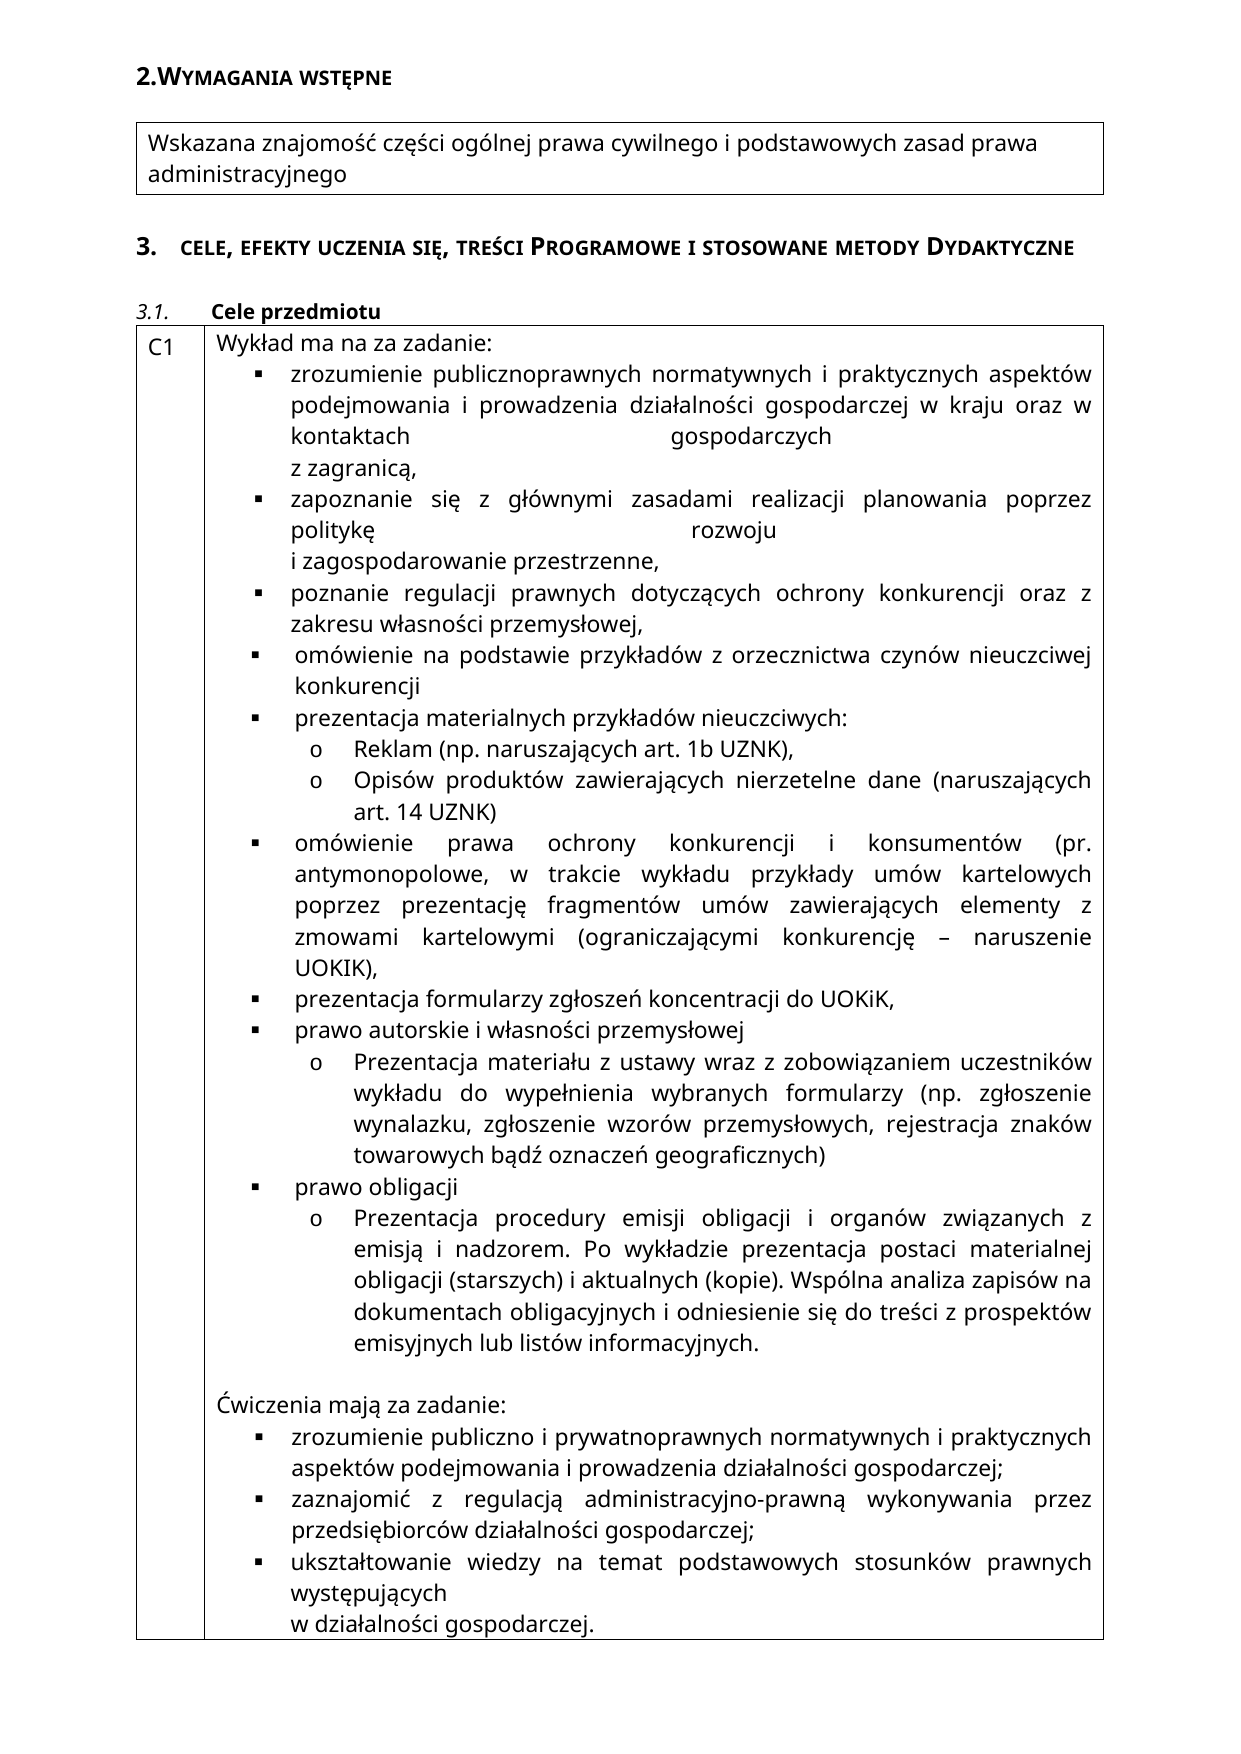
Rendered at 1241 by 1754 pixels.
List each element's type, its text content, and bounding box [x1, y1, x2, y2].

table_header C1 [137, 326, 204, 1639]
list cele, efekty uczenia się, treści Programowe i stosowane metody Dydaktyczne [136, 229, 1104, 263]
table_header Wskazana znajomość części ogólnej prawa cywilnego i podstawowych zasad prawa administracyjnego [137, 123, 1103, 194]
list Cele przedmiotu [136, 297, 1104, 325]
text 2.Wymagania wstępne [136, 59, 1104, 93]
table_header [205, 326, 1103, 1639]
